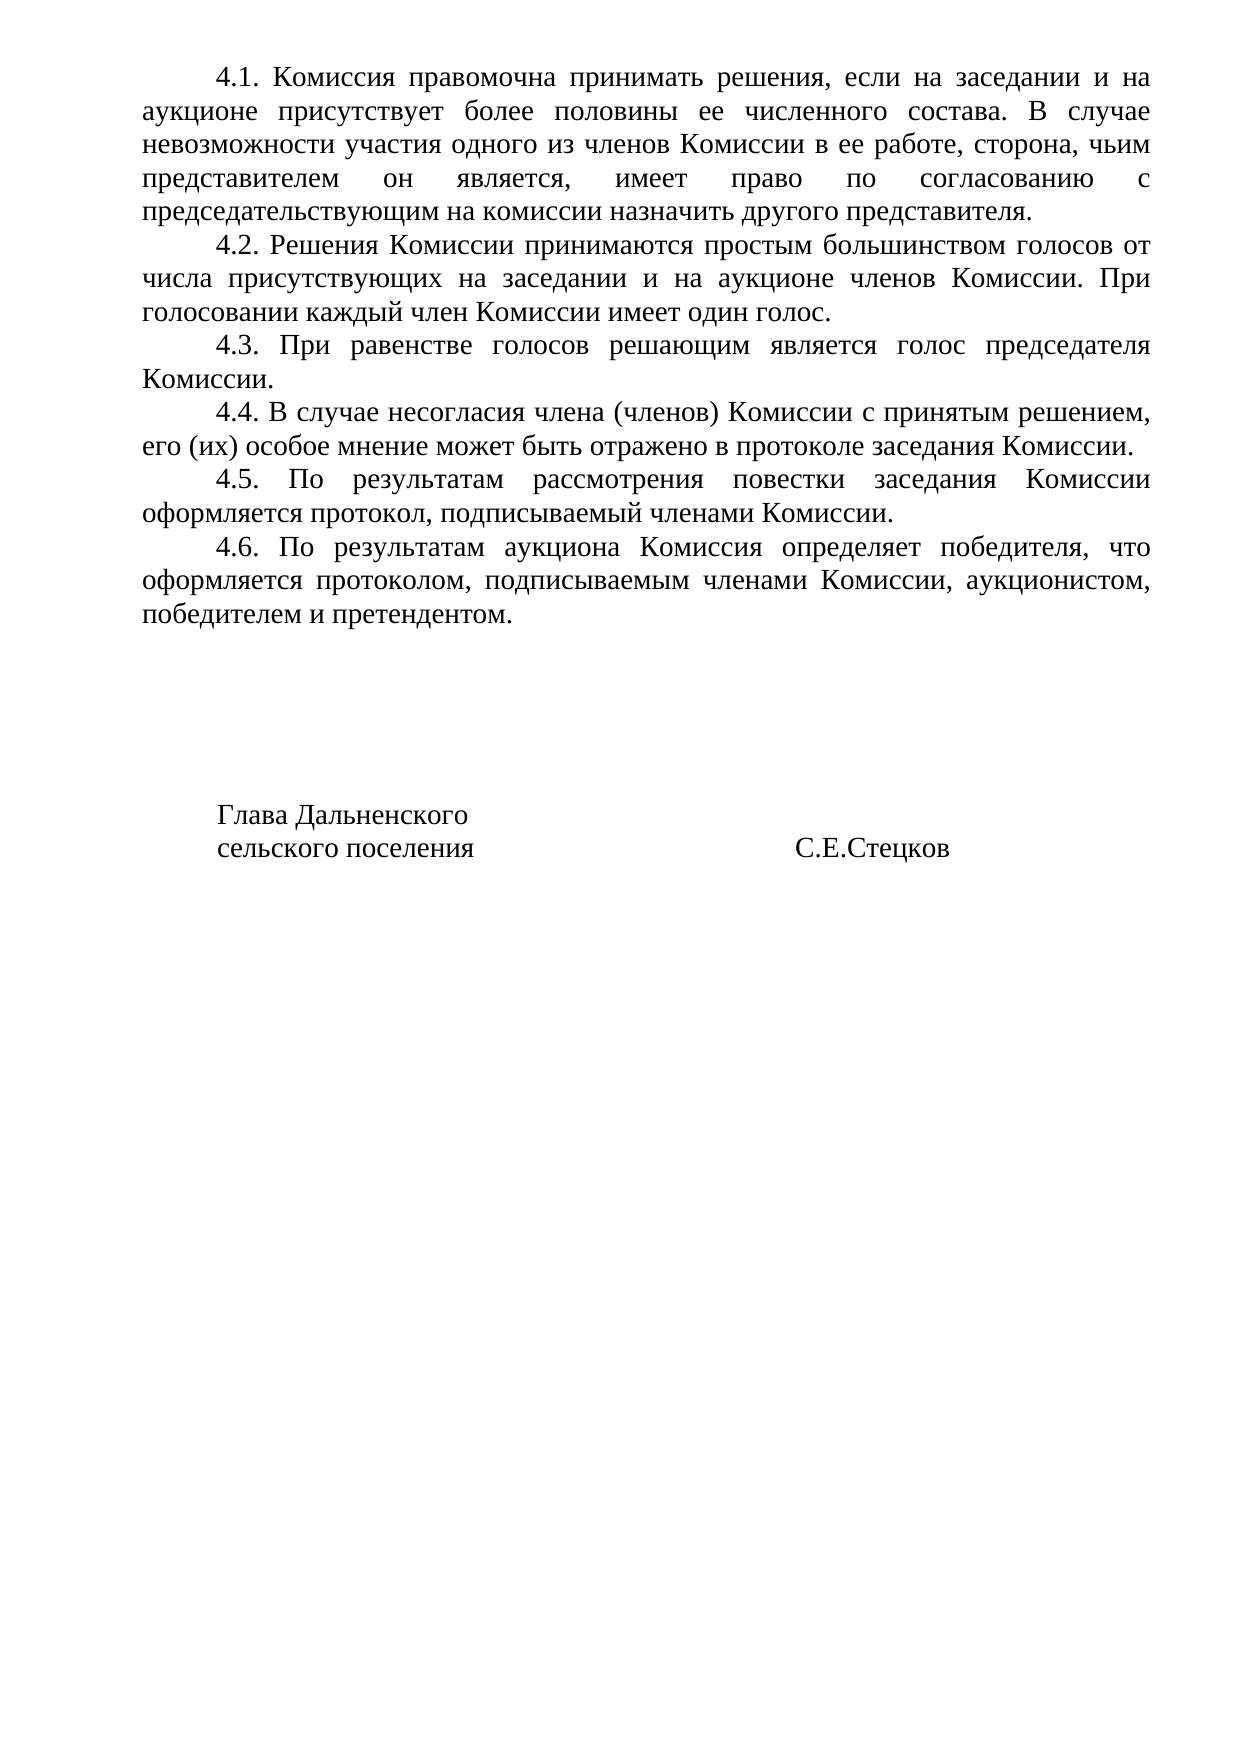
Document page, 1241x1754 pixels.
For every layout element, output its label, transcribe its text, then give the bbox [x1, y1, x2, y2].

text 4.6. По результатам аукциона Комиссия определяет победителя, что оформляется протоколом, подписываемым членами Комиссии, аукционистом, победителем и претендентом. [142, 529, 1152, 629]
text Глава Дальненского [142, 797, 1152, 831]
text 4.3. При равенстве голосов решающим является голос председателя Комиссии. [142, 327, 1152, 394]
text сельского поселения С.Е.Стецков [142, 831, 1152, 864]
text 4.2. Решения Комиссии принимаются простым большинством голосов от числа присутствующих на заседании и на аукционе членов Комиссии. При голосовании каждый член Комиссии имеет один голос. [142, 227, 1152, 327]
text 4.1. Комиссия правомочна принимать решения, если на заседании и на аукционе присутствует более половины ее численного состава. В случае невозможности участия одного из членов Комиссии в ее работе, сторона, чьим представителем он является, имеет право по согласованию с председательствующим на комиссии назначить другого представителя. [142, 59, 1152, 227]
text 4.5. По результатам рассмотрения повестки заседания Комиссии оформляется протокол, подписываемый членами Комиссии. [142, 462, 1152, 529]
text 4.4. В случае несогласия члена (членов) Комиссии с принятым решением, его (их) особое мнение может быть отражено в протоколе заседания Комиссии. [142, 394, 1152, 462]
